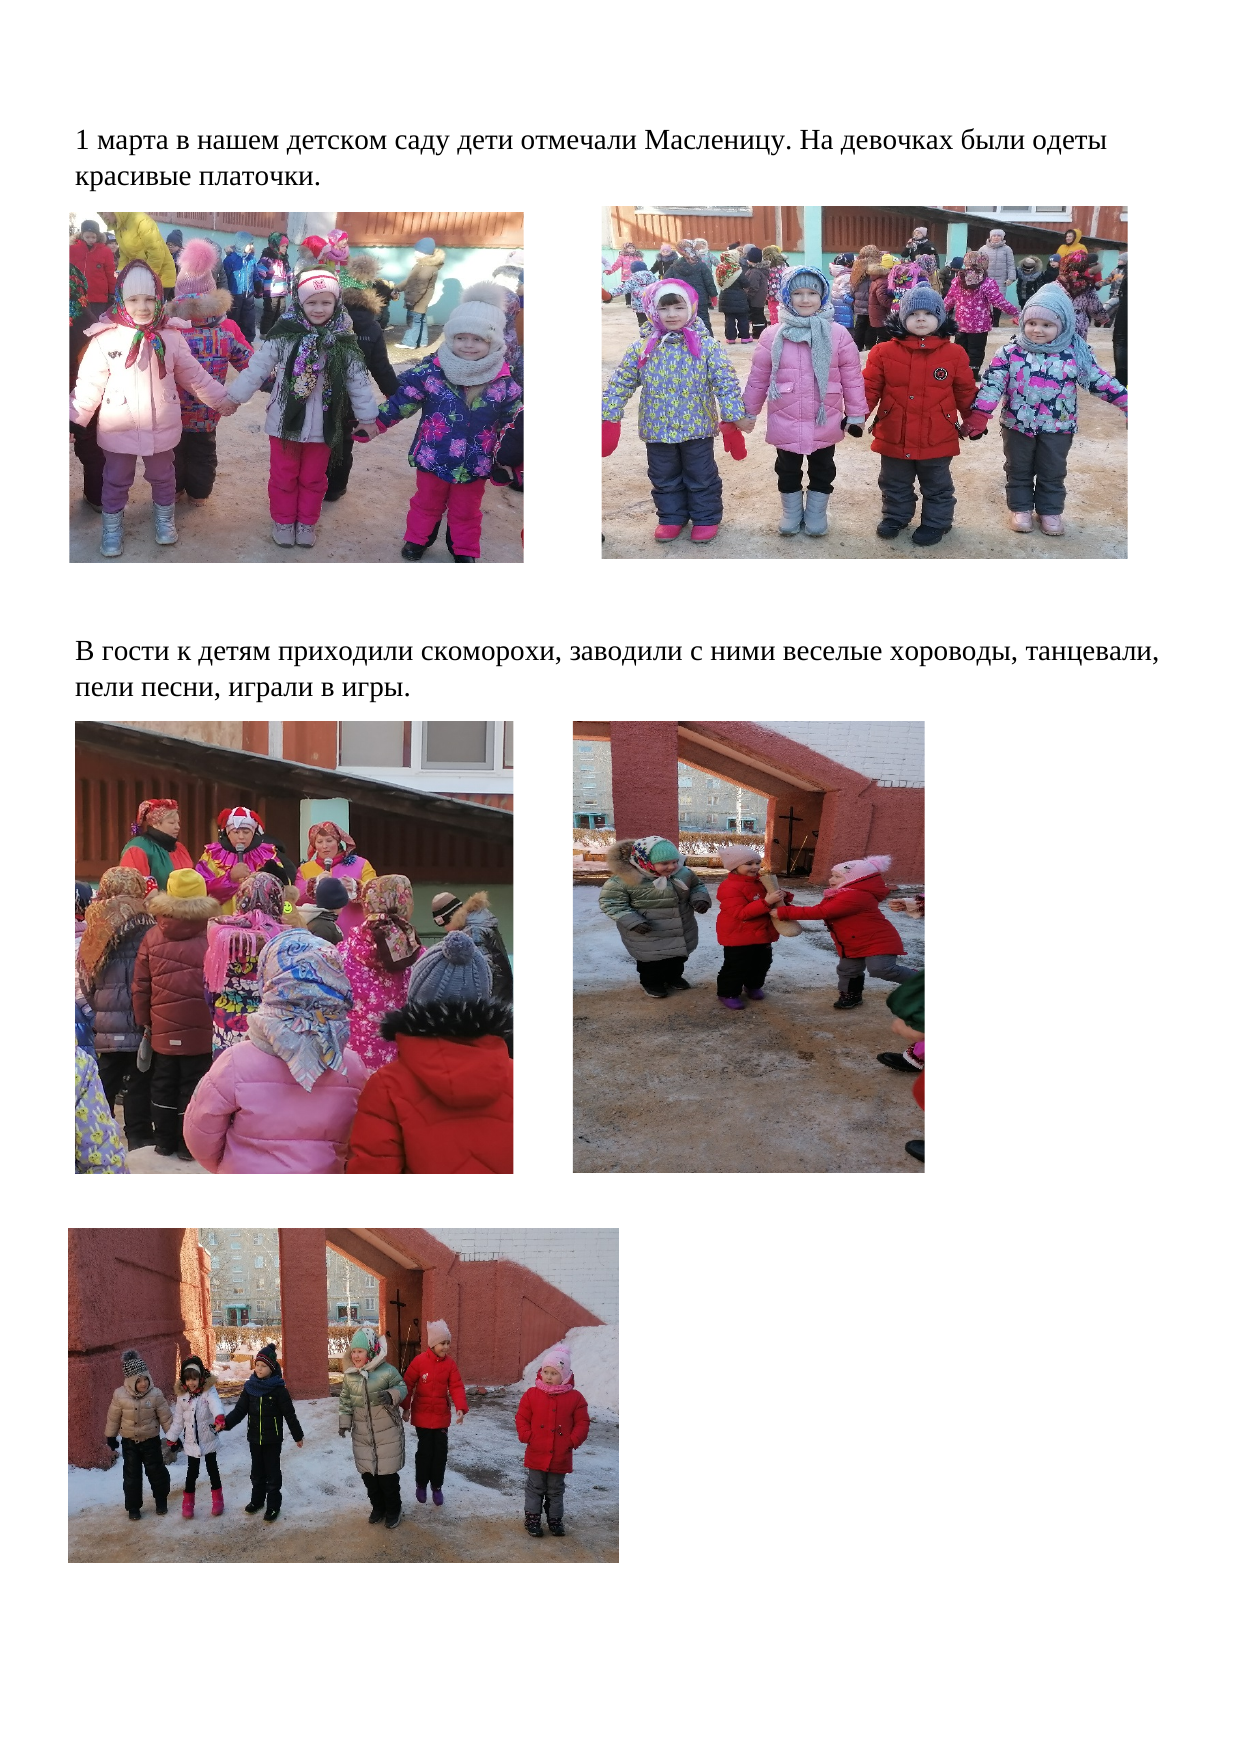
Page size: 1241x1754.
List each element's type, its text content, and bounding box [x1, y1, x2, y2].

picture [69, 212, 524, 563]
text В гости к детям приходили скоморохи, заводили с ними веселые хороводы, танцевали, пели песни, играли в игры. [75, 633, 1165, 702]
picture [75, 721, 514, 1174]
text 1 марта в нашем детском саду дети отмечали Масленицу. На девочках были одеты красивые платочки. [75, 122, 1165, 192]
picture [68, 1228, 619, 1563]
picture [601, 206, 1128, 559]
picture [572, 721, 925, 1173]
